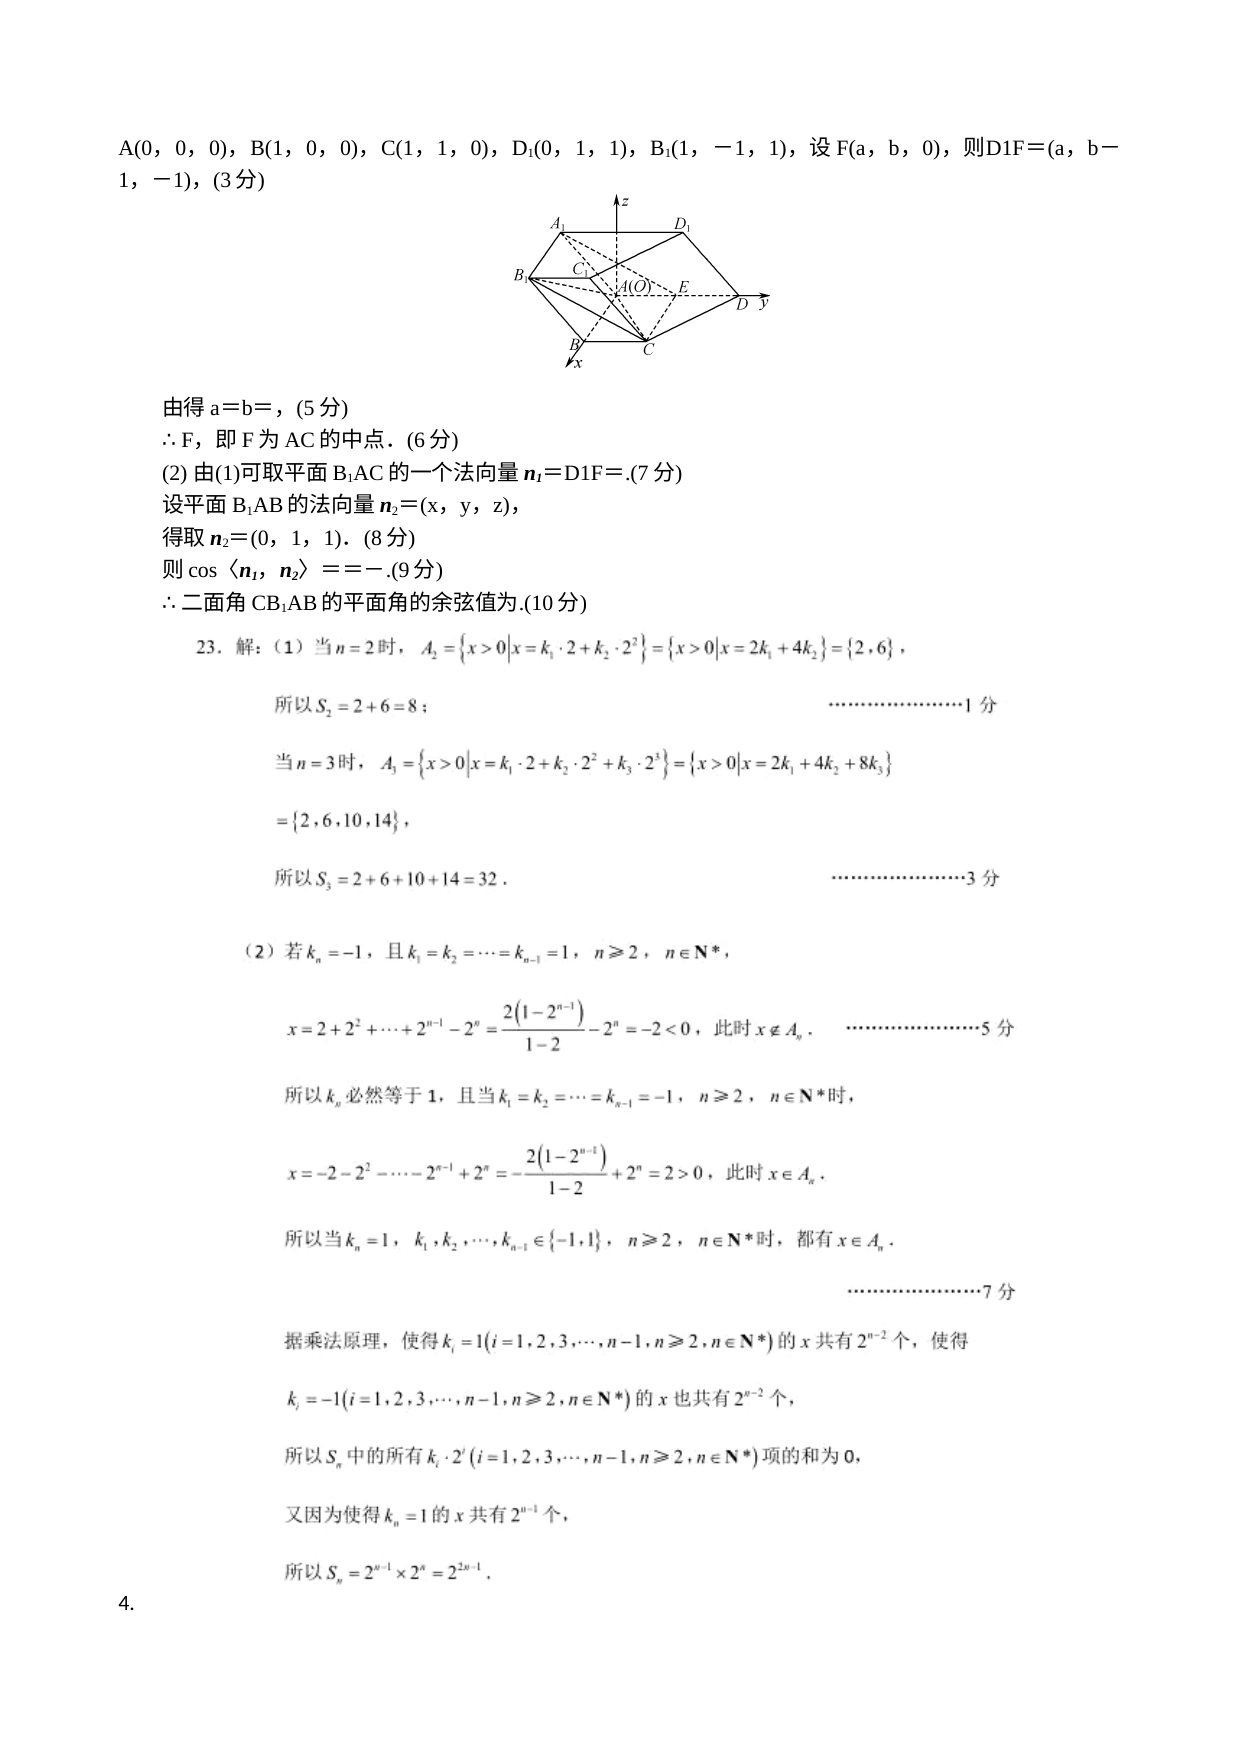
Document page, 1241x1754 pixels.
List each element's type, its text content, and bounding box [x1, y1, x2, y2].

text 由得a＝b＝，(5分) [118, 389, 1122, 422]
text 设平面B1AB的法向量n2＝(x，y，z)， [118, 487, 1122, 519]
text ∴ 二面角CB1AB的平面角的余弦值为.(10分) [118, 584, 1122, 617]
text 4. [118, 617, 1122, 1624]
picture [513, 194, 770, 368]
text 则cos〈n1，n2〉＝＝－.(9分) [118, 552, 1122, 584]
text (2) 由(1)可取平面B的一个法向量n1＝＝.(7分) [118, 454, 1122, 487]
text ∴ F，即F为AC的中点．(6分) [118, 422, 1122, 454]
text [118, 129, 1122, 194]
text 得取n2＝(0，1，1)．(8分) [118, 519, 1122, 552]
